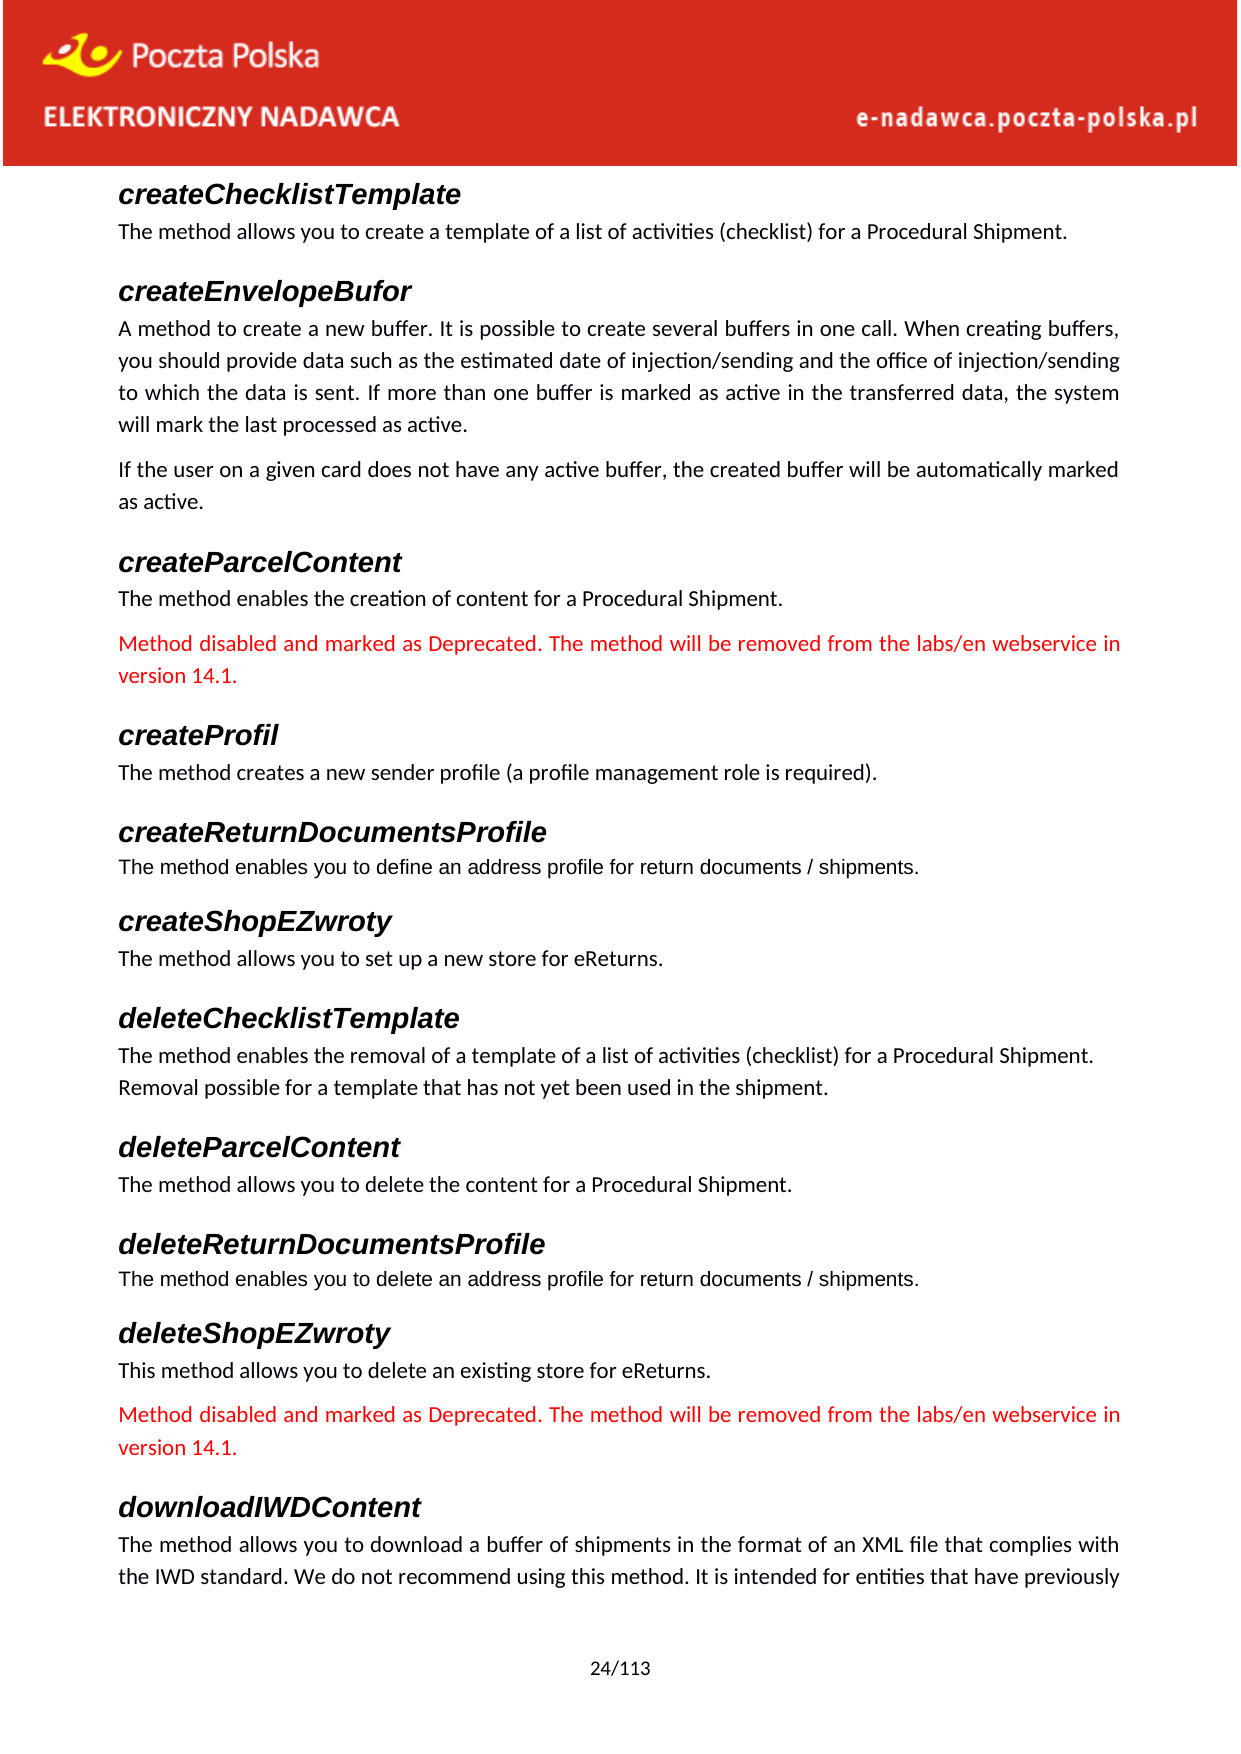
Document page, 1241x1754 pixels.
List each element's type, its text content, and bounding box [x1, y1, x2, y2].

subtitle createEnvelopeBufor [118, 274, 1122, 308]
text A method to create a new buffer. It is possible to create several buffers in one call. When creating buffers, you should provide data such as the estimated date of injection/sending and the office of injection/sending to which the data is sent. If more than one buffer is marked as active in the transferred data, the system will mark the last processed as active. [118, 314, 1122, 438]
text Method disabled and marked as Deprecated. The method will be removed from the labs/en webservice in version 14.1. [118, 1401, 1122, 1461]
subtitle deleteReturnDocumentsProfile [118, 1227, 1122, 1261]
text The method enables the removal of a template of a list of activities (checklist) for a Procedural Shipment. Removal possible for a template that has not yet been used in the shipment. [118, 1041, 1122, 1101]
text If the user on a given card does not have any active buffer, the created buffer will be automatically marked as active. [118, 455, 1122, 515]
text The method allows you to create a template of a list of activities (checklist) for a Procedural Shipment. [118, 217, 1122, 245]
subtitle deleteParcelContent [118, 1130, 1122, 1164]
subtitle deleteChecklistTemplate [118, 1001, 1122, 1035]
text Method disabled and marked as Deprecated. The method will be removed from the labs/en webservice in version 14.1. [118, 629, 1122, 689]
text The method allows you to set up a new store for eReturns. [118, 944, 1122, 972]
subtitle createReturnDocumentsProfile [118, 815, 1122, 849]
subtitle deleteShopEZwroty [118, 1316, 1122, 1349]
subtitle createShopEZwroty [118, 904, 1122, 938]
text The method creates a new sender profile (a profile management role is required). [118, 758, 1122, 786]
text The method allows you to delete the content for a Procedural Shipment. [118, 1170, 1122, 1198]
subtitle createParcelContent [118, 544, 1122, 578]
text The method enables you to delete an address profile for return documents / shipments. [118, 1267, 1122, 1291]
text The method enables you to define an address profile for return documents / shipments. [118, 855, 1122, 879]
subtitle createProfil [118, 718, 1122, 752]
subtitle downloadIWDContent [118, 1490, 1122, 1523]
text The method enables the creation of content for a Procedural Shipment. [118, 584, 1122, 612]
text This method allows you to delete an existing store for eReturns. [118, 1356, 1122, 1384]
subtitle createChecklistTemplate [118, 177, 1122, 211]
picture [3, 0, 1238, 166]
